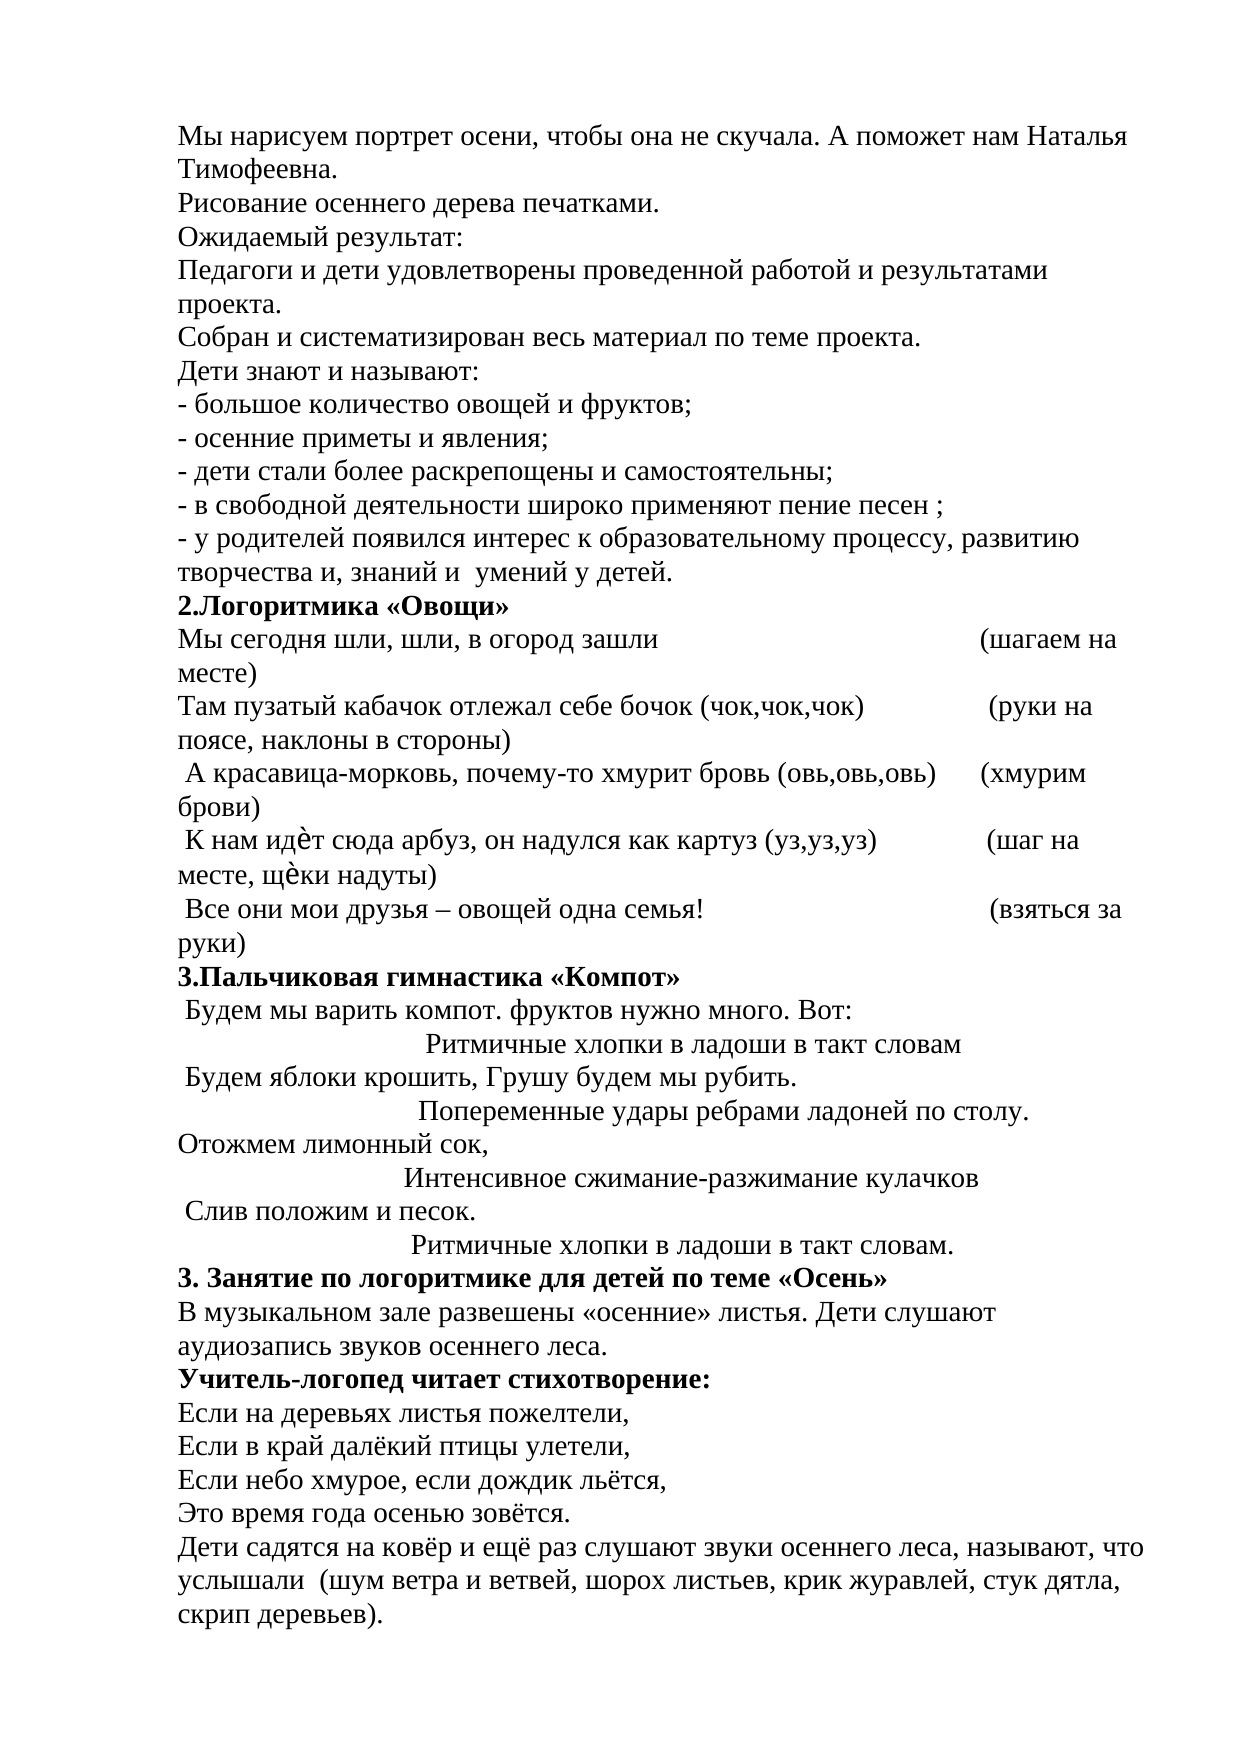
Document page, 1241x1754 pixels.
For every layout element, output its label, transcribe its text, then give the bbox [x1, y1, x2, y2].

text - у родителей появился интерес к образовательному процессу, развитию творчества и, знаний и умений у детей. [177, 521, 1152, 588]
text Если на деревьях листья пожелтели, [177, 1395, 1152, 1428]
text Учитель-логопед читает стихотворение: [177, 1361, 1152, 1395]
text Рисование осеннего дерева печатками. [177, 185, 1152, 219]
text Все они мои друзья – овощей одна семья! (взяться за руки) [177, 892, 1152, 959]
text Дети садятся на ковёр и ещё раз слушают звуки осеннего леса, называют, что услышали (шум ветра и ветвей, шорох листьев, крик журавлей, стук дятла, скрип деревьев). [177, 1529, 1152, 1629]
text Если в край далёкий птицы улетели, [177, 1428, 1152, 1462]
text 2.Логоритмика «Овощи» [177, 588, 1152, 621]
text 3.Пальчиковая гимнастика «Компот» [177, 959, 1152, 992]
text Попеременные удары ребрами ладоней по столу. [177, 1093, 1152, 1126]
text К нам идѐт сюда арбуз, он надулся как картуз (уз,уз,уз) (шаг на месте, щѐки надуты) [177, 822, 1152, 892]
text Ожидаемый результат: [177, 219, 1152, 252]
text Слив положим и песок. [177, 1193, 1152, 1227]
text Ритмичные хлопки в ладоши в такт словам. [177, 1227, 1152, 1261]
text - осенние приметы и явления; [177, 420, 1152, 453]
text Отожмем лимонный сок, [177, 1126, 1152, 1160]
text Там пузатый кабачок отлежал себе бочок (чок,чок,чок) (руки на поясе, наклоны в стороны) [177, 688, 1152, 755]
text - дети стали более раскрепощены и самостоятельны; [177, 453, 1152, 487]
text Дети знают и называют: [177, 353, 1152, 386]
text Это время года осенью зовётся. [177, 1495, 1152, 1529]
text Если небо хмурое, если дождик льётся, [177, 1462, 1152, 1495]
text Собран и систематизирован весь материал по теме проекта. [177, 319, 1152, 353]
text Ритмичные хлопки в ладоши в такт словам [177, 1026, 1152, 1059]
text - в свободной деятельности широко применяют пение песен ; [177, 487, 1152, 521]
text Мы сегодня шли, шли, в огород зашли (шагаем на месте) [177, 621, 1152, 688]
text 3. Занятие по логоритмике для детей по теме «Осень» [177, 1261, 1152, 1294]
text Будем яблоки крошить, Грушу будем мы рубить. [177, 1059, 1152, 1093]
text Интенсивное сжимание-разжимание кулачков [177, 1160, 1152, 1193]
text Педагоги и дети удовлетворены проведенной работой и результатами проекта. [177, 252, 1152, 319]
text Мы нарисуем портрет осени, чтобы она не скучала. А поможет нам Наталья Тимофеевна. [177, 118, 1152, 185]
text Будем мы варить компот. фруктов нужно много. Вот: [177, 992, 1152, 1026]
text - большое количество овощей и фруктов; [177, 386, 1152, 420]
text А красавица-морковь, почему-то хмурит бровь (овь,овь,овь) (хмурим брови) [177, 755, 1152, 822]
text В музыкальном зале развешены «осенние» листья. Дети слушают аудиозапись звуков осеннего леса. [177, 1294, 1152, 1361]
